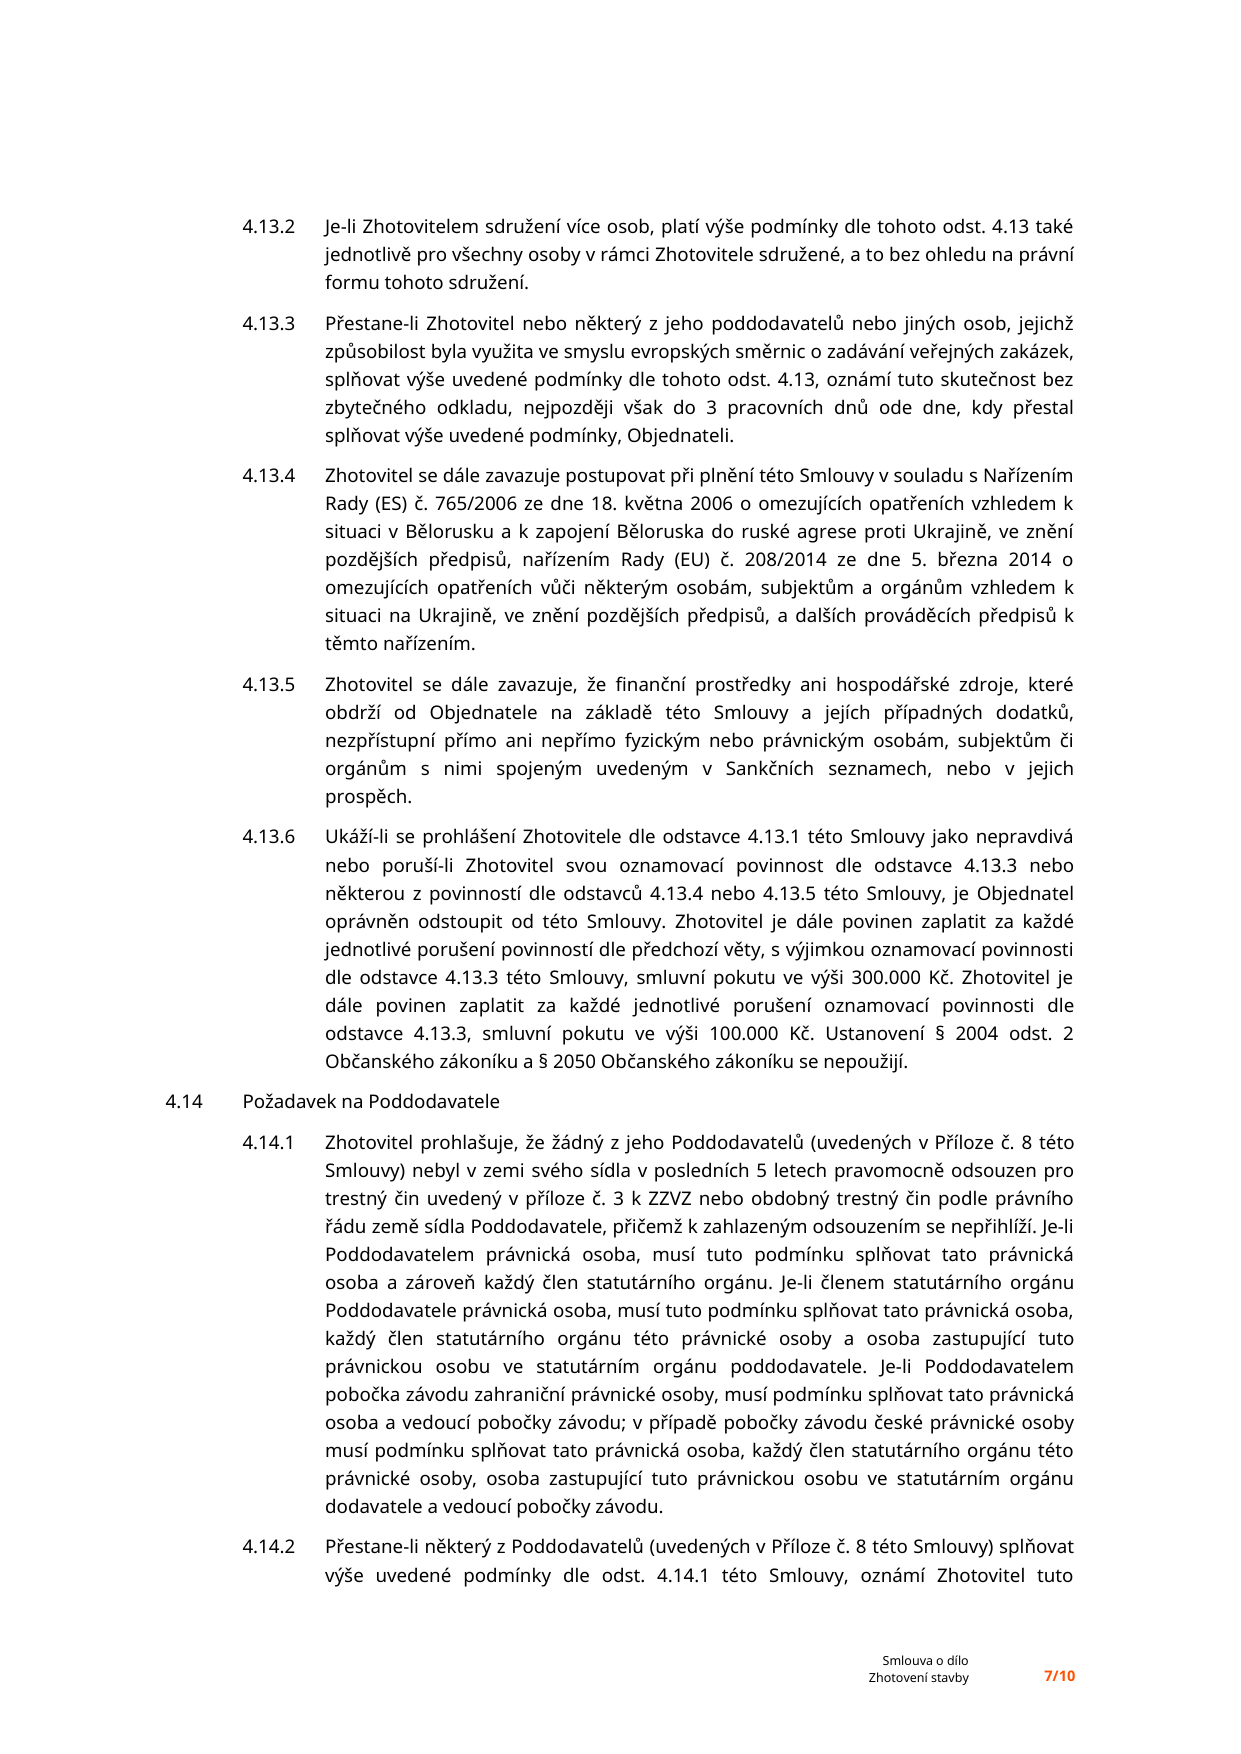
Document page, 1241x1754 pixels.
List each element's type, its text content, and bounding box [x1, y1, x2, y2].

list Přestane-li Zhotovitel nebo některý z jeho poddodavatelů nebo jiných osob, jejichž způsobilost byla využita ve smyslu evropských směrnic o zadávání veřejných zakázek, splňovat výše uvedené podmínky dle tohoto odst. 4.13, oznámí tuto skutečnost bez zbytečného odkladu, nejpozději však do 3 pracovních dnů ode dne, kdy přestal splňovat výše uvedené podmínky, Objednateli. [242, 310, 1075, 448]
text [242, 1534, 1075, 1587]
text Zhotovitel prohlašuje, že žádný z jeho Poddodavatelů (uvedených v Příloze č. 8 této Smlouvy) nebyl v zemi svého sídla v posledních 5 letech pravomocně odsouzen pro trestný čin uvedený v příloze č. 3 k ZZVZ nebo obdobný trestný čin podle právního řádu země sídla Poddodavatele, přičemž k zahlazeným odsouzením se nepřihlíží. Je-li Poddodavatelem právnická osoba, musí tuto podmínku splňovat tato právnická osoba a zároveň každý člen statutárního orgánu. Je-li členem statutárního orgánu Poddodavatele právnická osoba, musí tuto podmínku splňovat tato právnická osoba, každý člen statutárního orgánu této právnické osoby a osoba zastupující tuto právnickou osobu ve statutárním orgánu poddodavatele. Je-li Poddodavatelem pobočka závodu zahraniční právnické osoby, musí podmínku splňovat tato právnická osoba a vedoucí pobočky závodu; v případě pobočky závodu české právnické osoby musí podmínku splňovat tato právnická osoba, každý člen statutárního orgánu této právnické osoby, osoba zastupující tuto právnickou osobu ve statutárním orgánu dodavatele a vedoucí pobočky závodu. [242, 1129, 1075, 1519]
list Zhotovitel se dále zavazuje, že finanční prostředky ani hospodářské zdroje, které obdrží od Objednatele na základě této Smlouvy a jejích případných dodatků, nezpřístupní přímo ani nepřímo fyzickým nebo právnickým osobám, subjektům či orgánům s nimi spojeným uvedeným v Sankčních seznamech, nebo v jejich prospěch. [242, 671, 1075, 809]
list Zhotovitel se dále zavazuje postupovat při plnění této Smlouvy v souladu s Nařízením Rady (ES) č. 765/2006 ze dne 18. května 2006 o omezujících opatřeních vzhledem k situaci v Bělorusku a k zapojení Běloruska do ruské agrese proti Ukrajině, ve znění pozdějších předpisů, nařízením Rady (EU) č. 208/2014 ze dne 5. března 2014 o omezujících opatřeních vůči některým osobám, subjektům a orgánům vzhledem k situaci na Ukrajině, ve znění pozdějších předpisů, a dalších prováděcích předpisů k těmto nařízením. [242, 463, 1075, 656]
list Ukáží-li se prohlášení Zhotovitele dle odstavce 4.13.1 této Smlouvy jako nepravdivá nebo poruší-li Zhotovitel svou oznamovací povinnost dle odstavce 4.13.3 nebo některou z povinností dle odstavců 4.13.4 nebo 4.13.5 této Smlouvy, je Objednatel oprávněn odstoupit od této Smlouvy. Zhotovitel je dále povinen zaplatit za každé jednotlivé porušení povinností dle předchozí věty, s výjimkou oznamovací povinnosti dle odstavce 4.13.3 této Smlouvy, smluvní pokutu ve výši 300.000 Kč. Zhotovitel je dále povinen zaplatit za každé jednotlivé porušení oznamovací povinnosti dle odstavce 4.13.3, smluvní pokutu ve výši 100.000 Kč. Ustanovení § 2004 odst. 2 Občanského zákoníku a § 2050 Občanského zákoníku se nepoužijí. [242, 824, 1075, 1073]
text Požadavek na Poddodavatele [165, 1088, 1075, 1114]
list Je-li Zhotovitelem sdružení více osob, platí výše podmínky dle tohoto odst. 4.13 také jednotlivě pro všechny osoby v rámci Zhotovitele sdružené, a to bez ohledu na právní formu tohoto sdružení. [242, 213, 1075, 295]
